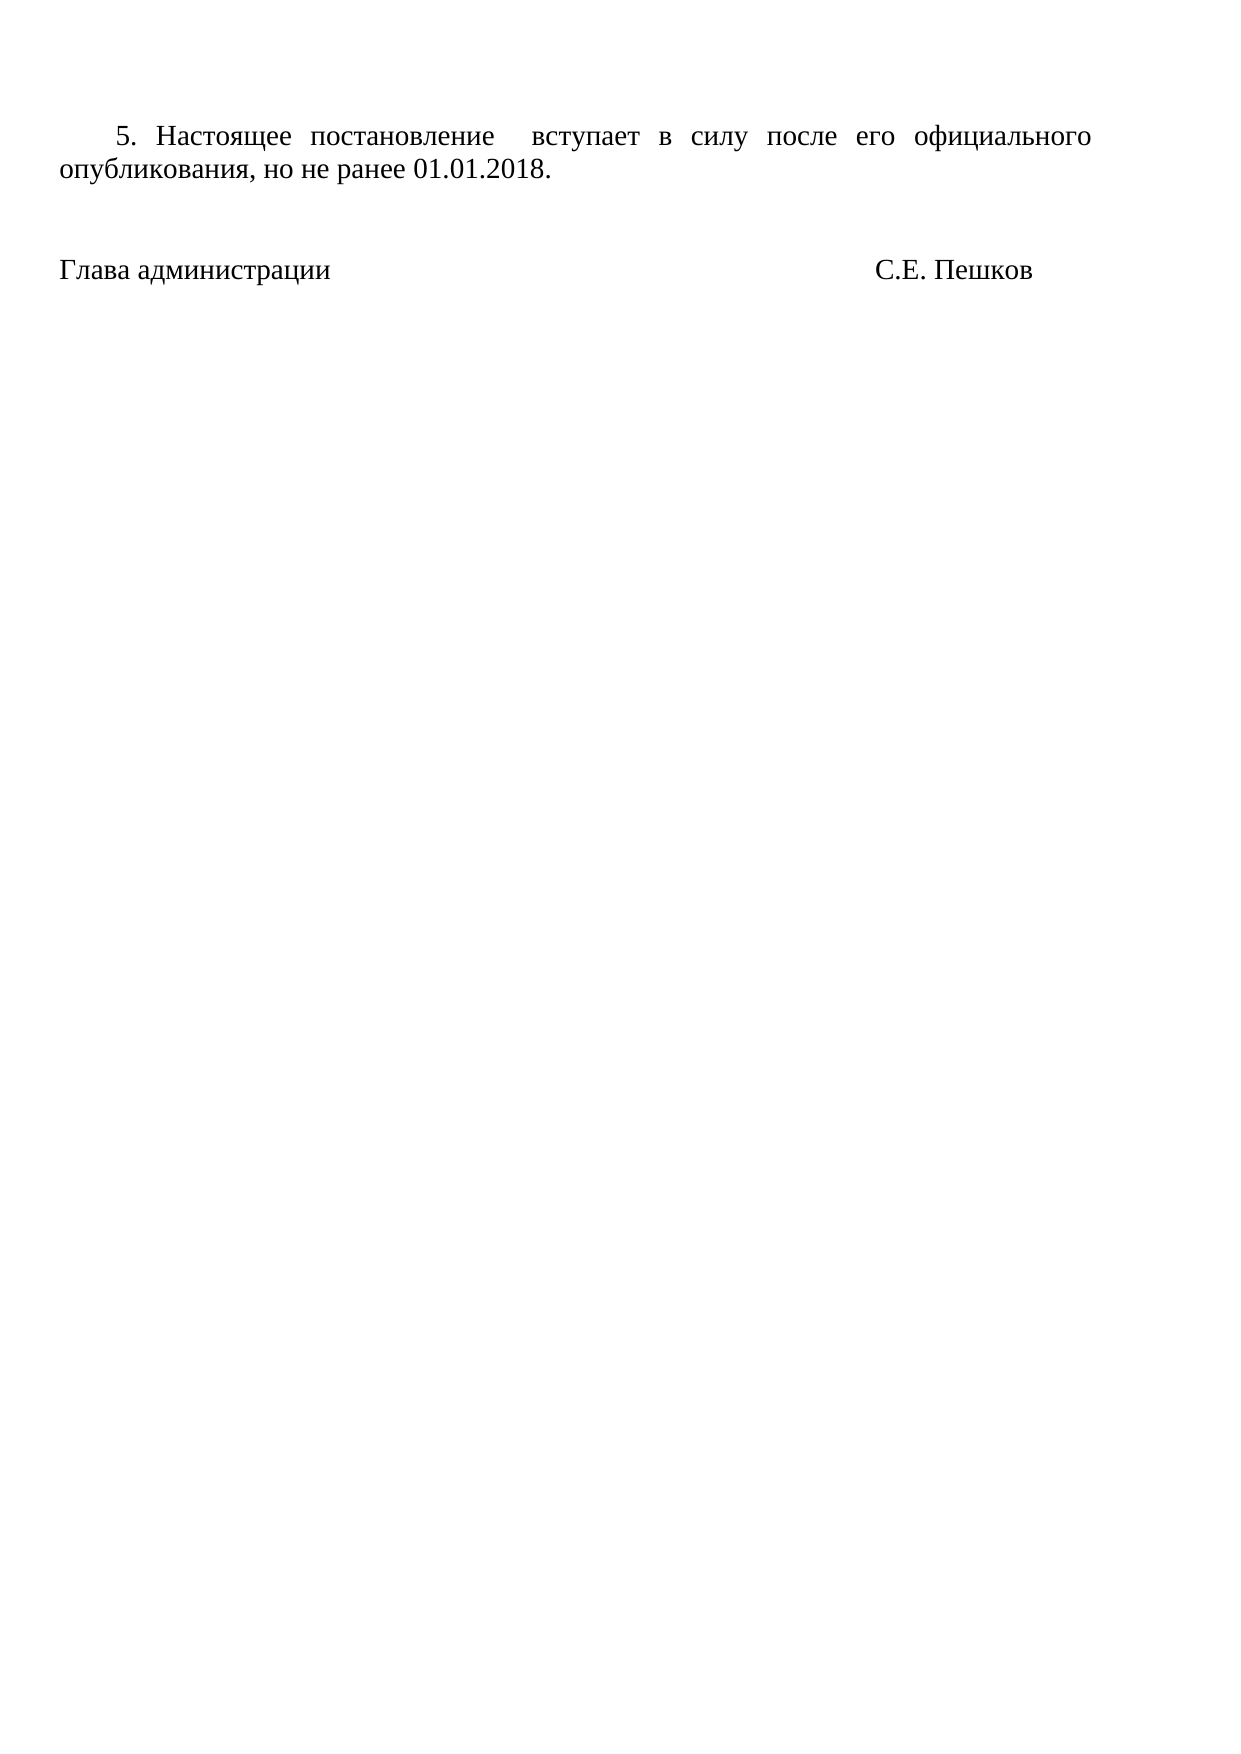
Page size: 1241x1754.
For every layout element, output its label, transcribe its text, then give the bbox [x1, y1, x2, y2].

text 5. Настоящее постановление вступает в силу после его официального опубликования, но не ранее 01.01.2018. [59, 118, 1092, 185]
text Глава администрации С.Е. Пешков [59, 252, 1092, 286]
